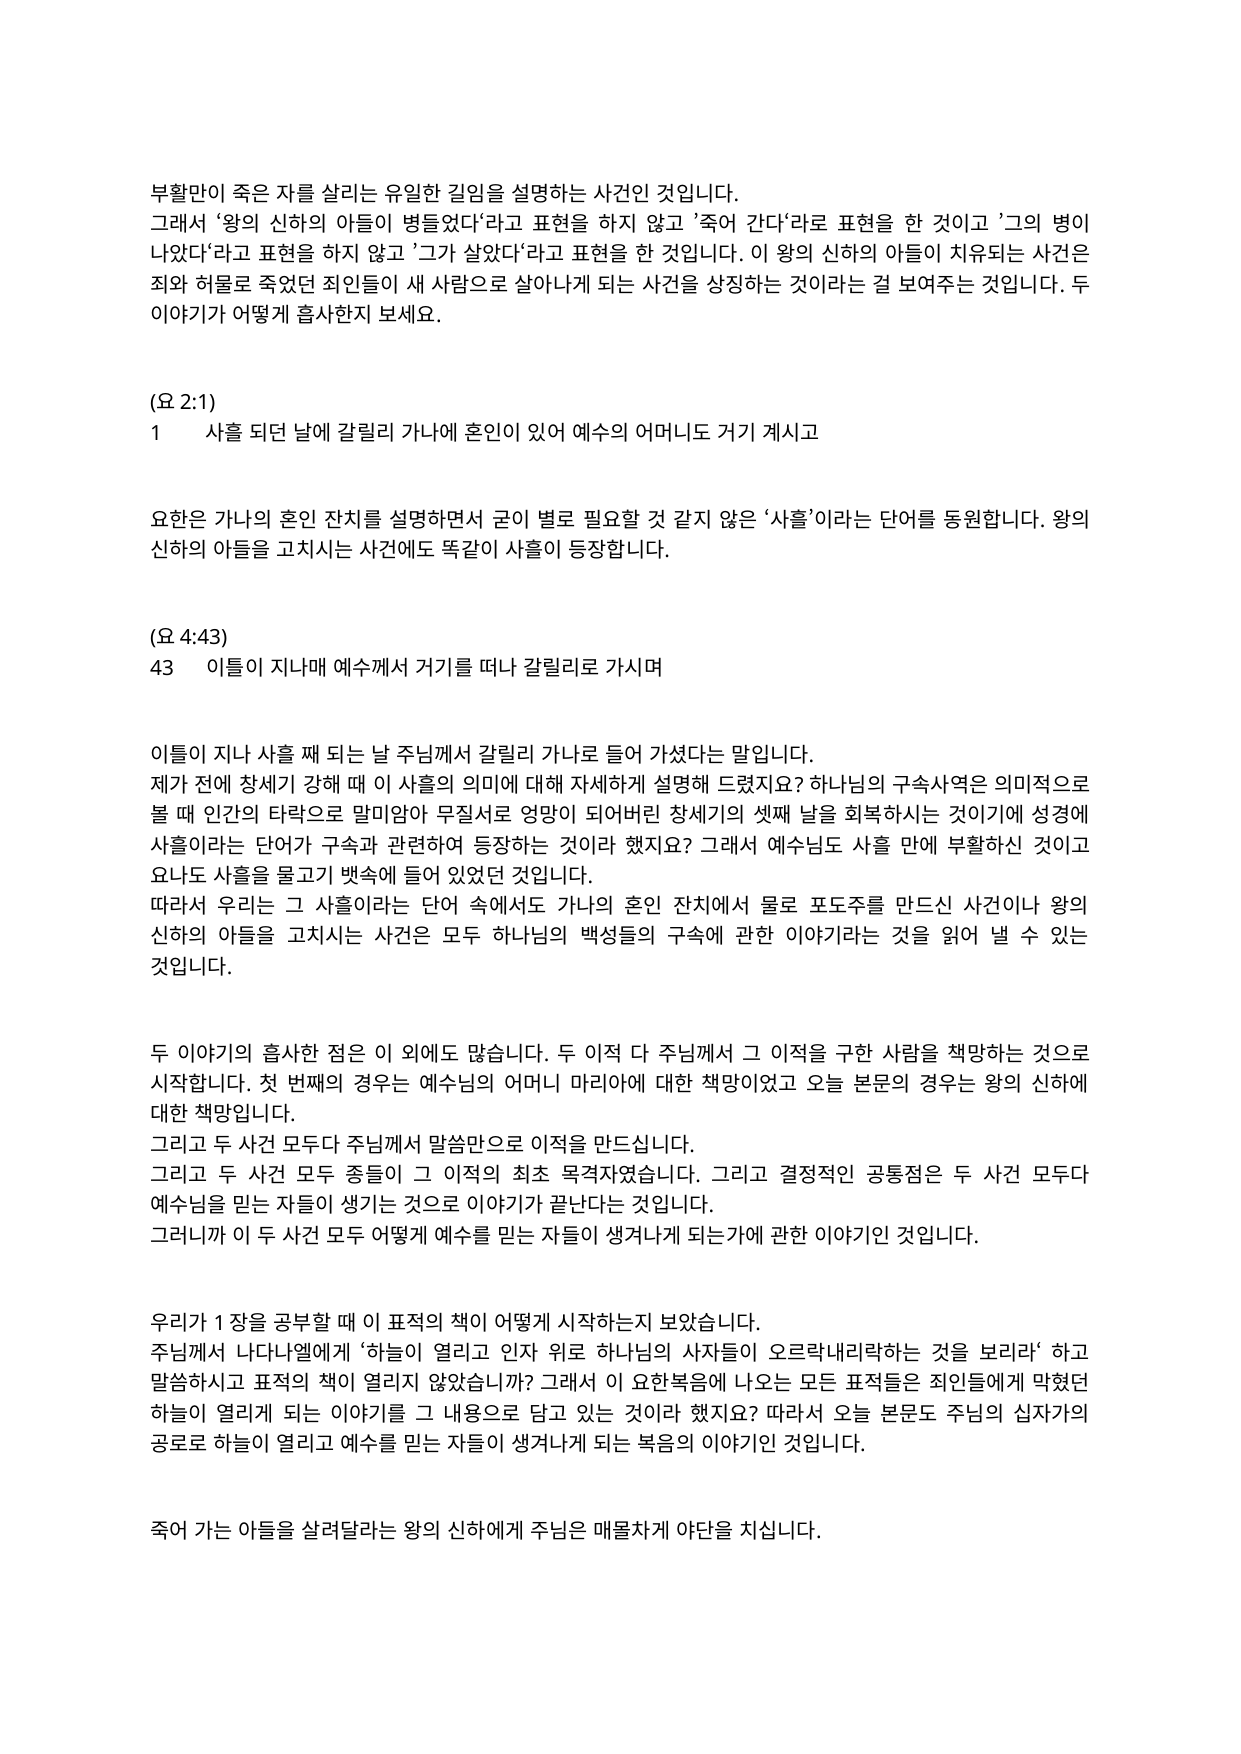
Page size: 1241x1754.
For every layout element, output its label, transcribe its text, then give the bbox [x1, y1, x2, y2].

text 제가 전에 창세기 강해 때 이 사흘의 의미에 대해 자세하게 설명해 드렸지요? 하나님의 구속사역은 의미적으로 볼 때 인간의 타락으로 말미암아 무질서로 엉망이 되어버린 창세기의 셋째 날을 회복하시는 것이기에 성경에 사흘이라는 단어가 구속과 관련하여 등장하는 것이라 했지요? 그래서 예수님도 사흘 만에 부활하신 것이고 요나도 사흘을 물고기 뱃속에 들어 있었던 것입니다. [150, 768, 1090, 889]
text 우리가 1장을 공부할 때 이 표적의 책이 어떻게 시작하는지 보았습니다. [150, 1306, 1090, 1336]
text 그래서 ‘왕의 신하의 아들이 병들었다‘라고 표현을 하지 않고 ’죽어 간다‘라로 표현을 한 것이고 ’그의 병이 나았다‘라고 표현을 하지 않고 ’그가 살았다‘라고 표현을 한 것입니다. 이 왕의 신하의 아들이 치유되는 사건은 죄와 허물로 죽었던 죄인들이 새 사람으로 살아나게 되는 사건을 상징하는 것이라는 걸 보여주는 것입니다. 두 이야기가 어떻게 흡사한지 보세요. [150, 207, 1090, 329]
text 죽어 가는 아들을 살려달라는 왕의 신하에게 주님은 매몰차게 야단을 치십니다. [150, 1514, 1090, 1545]
text 1 사흘 되던 날에 갈릴리 가나에 혼인이 있어 예수의 어머니도 거기 계시고 [150, 416, 1090, 446]
text 그리고 두 사건 모두다 주님께서 말씀만으로 이적을 만드십니다. [150, 1128, 1090, 1158]
text 43 이틀이 지나매 예수께서 거기를 떠나 갈릴리로 가시며 [150, 651, 1090, 681]
text 요한은 가나의 혼인 잔치를 설명하면서 굳이 별로 필요할 것 같지 않은 ‘사흘’이라는 단어를 동원합니다. 왕의 신하의 아들을 고치시는 사건에도 똑같이 사흘이 등장합니다. [150, 503, 1090, 564]
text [150, 177, 1090, 207]
text 따라서 우리는 그 사흘이라는 단어 속에서도 가나의 혼인 잔치에서 물로 포도주를 만드신 사건이나 왕의 신하의 아들을 고치시는 사건은 모두 하나님의 백성들의 구속에 관한 이야기라는 것을 읽어 낼 수 있는 것입니다. [150, 889, 1090, 980]
text (요4:43) [150, 621, 1090, 651]
text 두 이야기의 흡사한 점은 이 외에도 많습니다. 두 이적 다 주님께서 그 이적을 구한 사람을 책망하는 것으로 시작합니다. 첫 번째의 경우는 예수님의 어머니 마리아에 대한 책망이었고 오늘 본문의 경우는 왕의 신하에 대한 책망입니다. [150, 1037, 1090, 1128]
text 그러니까 이 두 사건 모두 어떻게 예수를 믿는 자들이 생겨나게 되는가에 관한 이야기인 것입니다. [150, 1219, 1090, 1249]
text 주님께서 나다나엘에게 ‘하늘이 열리고 인자 위로 하나님의 사자들이 오르락내리락하는 것을 보리라‘ 하고 말씀하시고 표적의 책이 열리지 않았습니까? 그래서 이 요한복음에 나오는 모든 표적들은 죄인들에게 막혔던 하늘이 열리게 되는 이야기를 그 내용으로 담고 있는 것이라 했지요? 따라서 오늘 본문도 주님의 십자가의 공로로 하늘이 열리고 예수를 믿는 자들이 생겨나게 되는 복음의 이야기인 것입니다. [150, 1336, 1090, 1458]
text (요2:1) [150, 386, 1090, 416]
text 이틀이 지나 사흘 째 되는 날 주님께서 갈릴리 가나로 들어 가셨다는 말입니다. [150, 738, 1090, 768]
text 그리고 두 사건 모두 종들이 그 이적의 최초 목격자였습니다. 그리고 결정적인 공통점은 두 사건 모두다 예수님을 믿는 자들이 생기는 것으로 이야기가 끝난다는 것입니다. [150, 1158, 1090, 1219]
